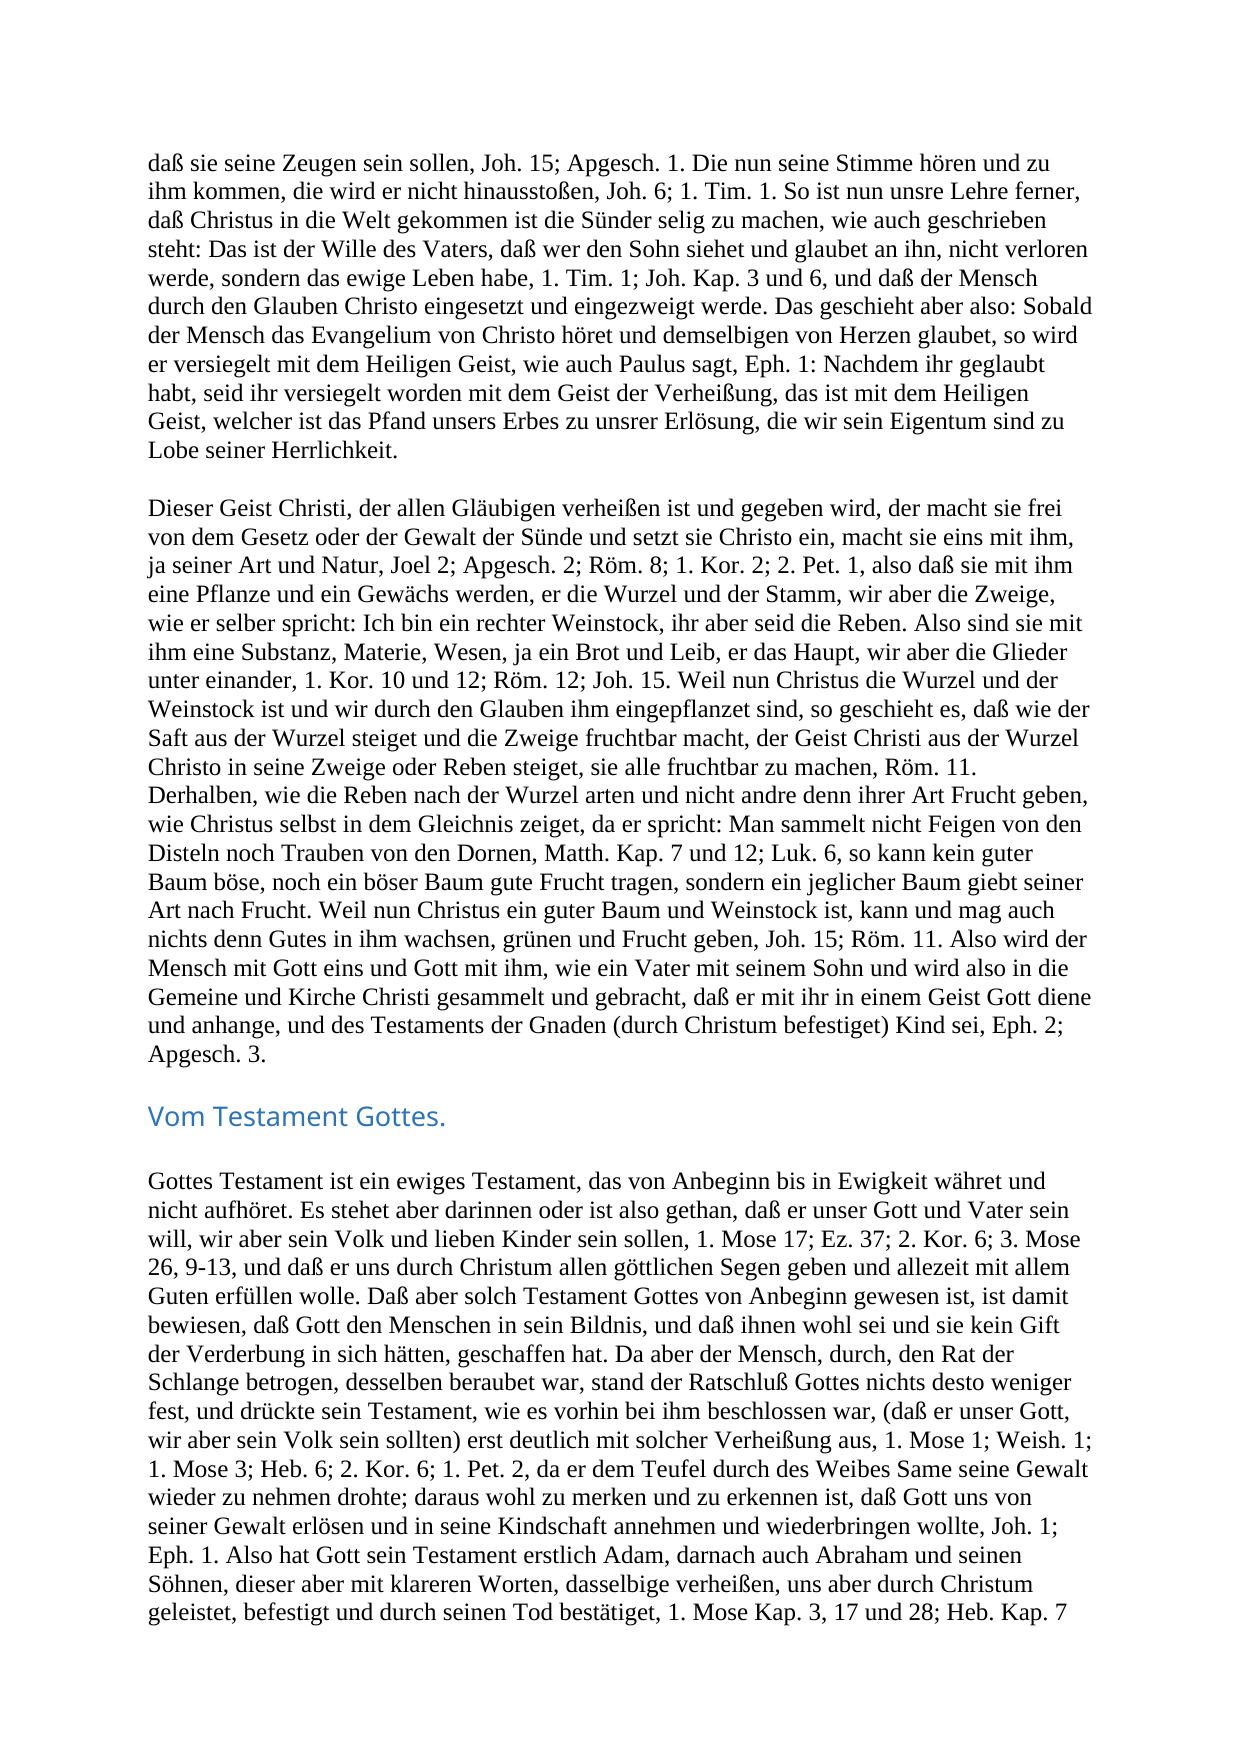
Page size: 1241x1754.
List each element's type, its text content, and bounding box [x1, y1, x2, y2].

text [148, 148, 1093, 464]
text Dieser Geist Christi, der allen Gläubigen verheißen ist und gegeben wird, der macht sie frei von dem Gesetz oder der Gewalt der Sünde und setzt sie Christo ein, macht sie eins mit ihm, ja seiner Art und Natur, Joel 2; Apgesch. 2; Röm. 8; 1. Kor. 2; 2. Pet. 1, also daß sie mit ihm eine Pflanze und ein Gewächs werden, er die Wurzel und der Stamm, wir aber die Zweige, wie er selber spricht: Ich bin ein rechter Weinstock, ihr aber seid die Reben. Also sind sie mit ihm eine Substanz, Materie, Wesen, ja ein Brot und Leib, er das Haupt, wir aber die Glieder unter einander, 1. Kor. 10 und 12; Röm. 12; Joh. 15. Weil nun Christus die Wurzel und der Weinstock ist und wir durch den Glauben ihm eingepflanzet sind, so geschieht es, daß wie der Saft aus der Wurzel steiget und die Zweige fruchtbar macht, der Geist Christi aus der Wurzel Christo in seine Zweige oder Reben steiget, sie alle fruchtbar zu machen, Röm. 11. Derhalben, wie die Reben nach der Wurzel arten und nicht andre denn ihrer Art Frucht geben, wie Christus selbst in dem Gleichnis zeiget, da er spricht: Man sammelt nicht Feigen von den Disteln noch Trauben von den Dornen, Matth. Kap. 7 und 12; Luk. 6, so kann kein guter Baum böse, noch ein böser Baum gute Frucht tragen, sondern ein jeglicher Baum giebt seiner Art nach Frucht. Weil nun Christus ein guter Baum und Weinstock ist, kann und mag auch nichts denn Gutes in ihm wachsen, grünen und Frucht geben, Joh. 15; Röm. 11. Also wird der Mensch mit Gott eins und Gott mit ihm, wie ein Vater mit seinem Sohn und wird also in die Gemeine und Kirche Christi gesammelt und gebracht, daß er mit ihr in einem Geist Gott diene und anhange, und des Testaments der Gnaden (durch Christum befestiget) Kind sei, Eph. 2; Apgesch. 3. [148, 493, 1093, 1068]
subtitle Vom Testament Gottes. [148, 1097, 1093, 1134]
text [148, 1166, 1093, 1626]
